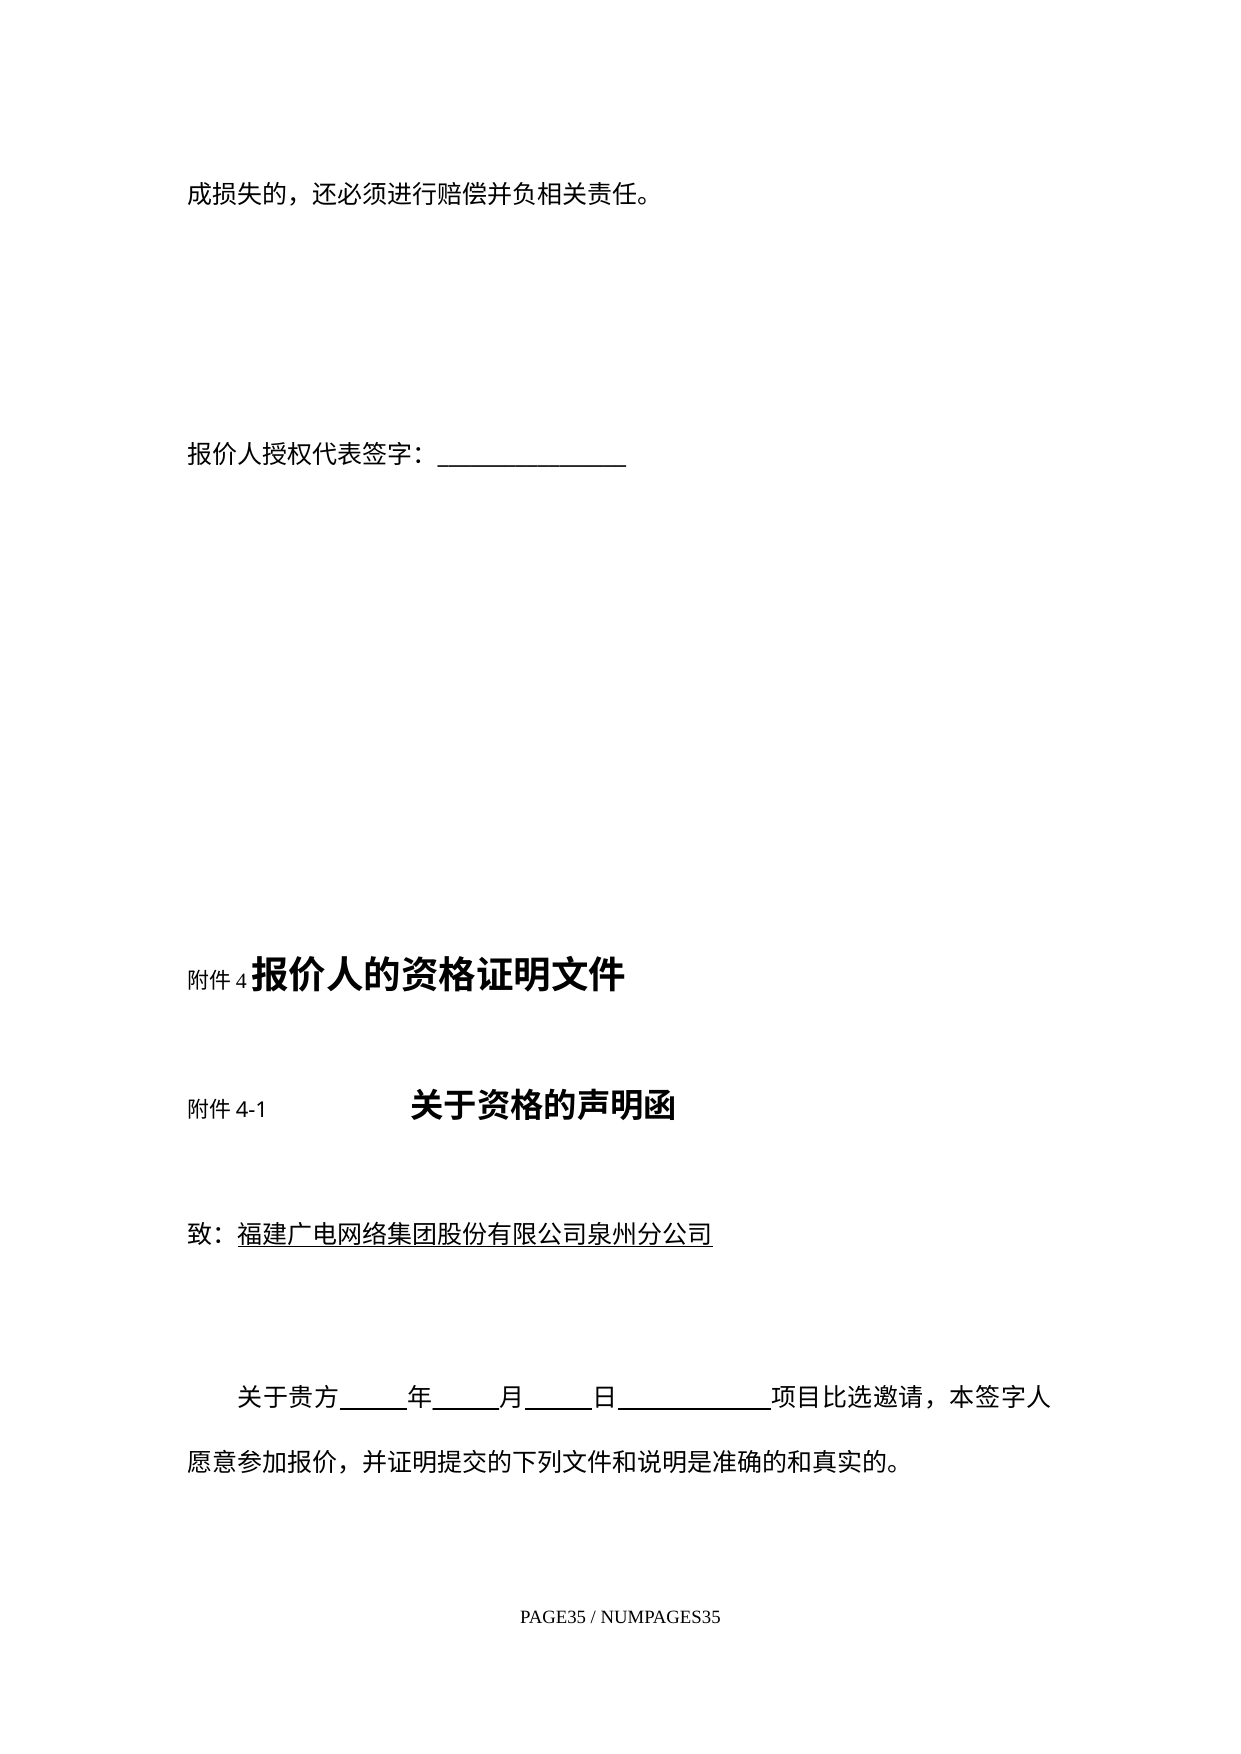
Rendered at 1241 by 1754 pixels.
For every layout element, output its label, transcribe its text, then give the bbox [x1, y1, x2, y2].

text 附件4报价人的资格证明文件 [187, 940, 1053, 1005]
text 附件4-1 关于资格的声明函 [187, 1070, 1053, 1135]
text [187, 160, 1053, 225]
text 关于贵方______年______月______日 项目比选邀请，本签字人愿意参加报价，并证明提交的下列文件和说明是准确的和真实的。 [187, 1363, 1053, 1493]
text 报价人授权代表签字：_________________ [187, 420, 1053, 485]
text 致：福建广电网络集团股份有限公司泉州分公司 [187, 1200, 1053, 1265]
